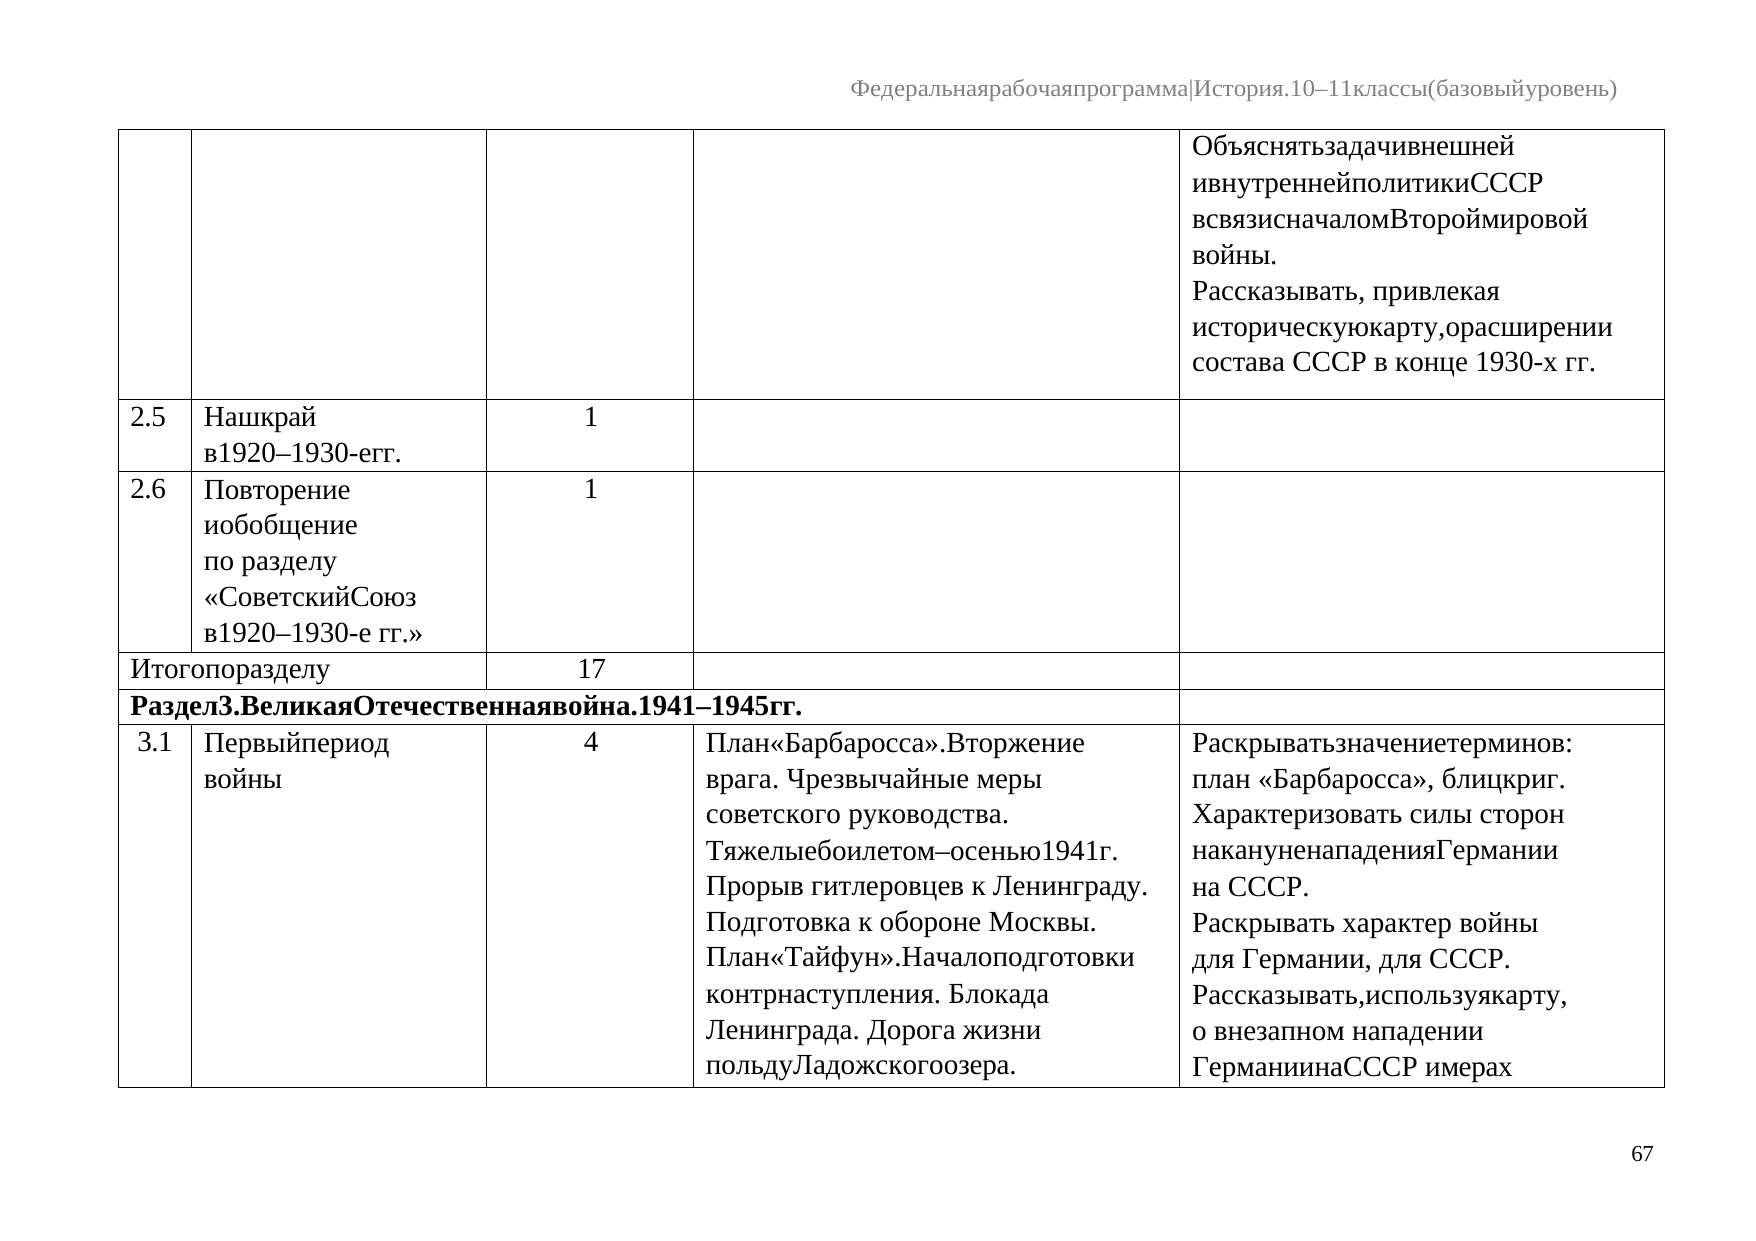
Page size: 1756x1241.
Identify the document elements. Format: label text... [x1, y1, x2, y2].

table_cell [694, 653, 1179, 688]
table_cell Раздел3.ВеликаяОтечественнаявойна.1941–1945гг. [119, 690, 1179, 724]
table_cell [1180, 472, 1664, 652]
table_cell Повторение иобобщение по разделу «СоветскийСоюз в1920–1930-е гг.» [192, 472, 486, 652]
table_header [119, 130, 191, 399]
table_header [192, 130, 486, 399]
table_cell Раскрыватьзначениетерминов: план «Барбаросса», блицкриг. Характеризовать силы сторон накануненападенияГермании на СССР. Раскрывать характер войны для Германии, для СССР. Рассказывать,используякарту, о внезапном нападении ГерманиинаСССР имерах [1180, 725, 1664, 1087]
table_cell 17 [487, 653, 693, 688]
table_cell Итогопоразделу [119, 653, 486, 688]
table_cell 2.6 [119, 472, 191, 652]
table_cell План«Барбаросса».Вторжение врага. Чрезвычайные меры советского руководства. Тяжелыебоилетом–осенью1941г. Прорыв гитлеровцев к Ленинграду. Подготовка к обороне Москвы. План«Тайфун».Началоподготовки контрнаступления. Блокада Ленинграда. Дорога жизни польдуЛадожскогоозера. [694, 725, 1179, 1087]
table_cell [694, 400, 1179, 471]
table_header Объяснятьзадачивнешней ивнутреннейполитикиСССР всвязисначаломВтороймировой войны. Рассказывать, привлекая историческуюкарту,орасширении состава СССР в конце 1930-х гг. [1180, 130, 1664, 399]
table_cell [1180, 653, 1664, 688]
table_header [487, 130, 693, 399]
table_cell Первыйпериод войны [192, 725, 486, 1087]
table_cell 1 [487, 400, 693, 471]
table_cell [694, 472, 1179, 652]
table_header [694, 130, 1179, 399]
table_cell 3.1 [119, 725, 191, 1087]
table_cell [1180, 400, 1664, 471]
table_cell 1 [487, 472, 693, 652]
table_cell 2.5 [119, 400, 191, 471]
table_cell 4 [487, 725, 693, 1087]
table_cell Нашкрай в1920–1930-егг. [192, 400, 486, 471]
table_cell [1180, 690, 1664, 724]
